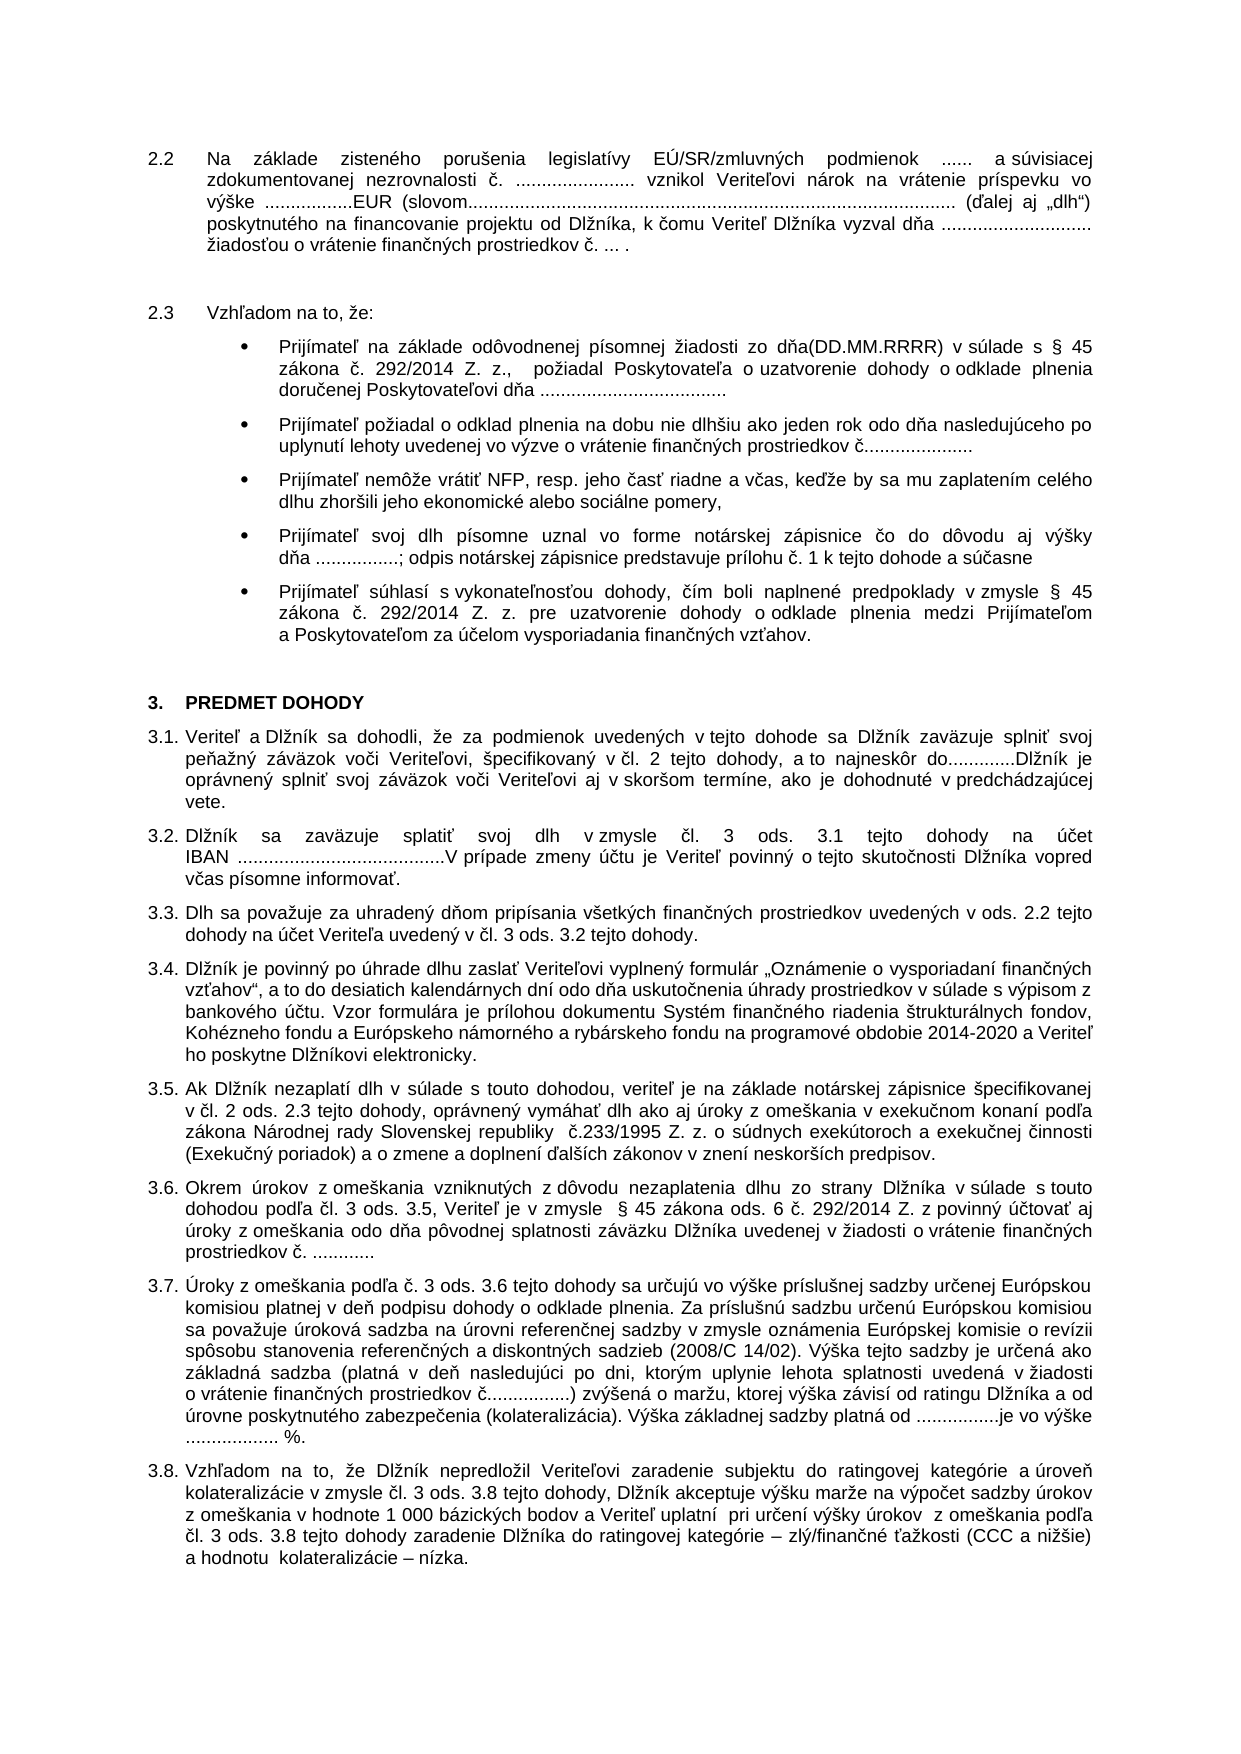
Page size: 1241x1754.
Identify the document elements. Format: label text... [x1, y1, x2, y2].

list Okrem úrokov z omeškania vzniknutých z dôvodu nezaplatenia dlhu zo strany Dlžníka v súlade s touto dohodou podľa čl. 3 ods. 3.5, Veriteľ je v zmysle § 45 zákona ods. 6 č. 292/2014 Z. z povinný účtovať aj úroky z omeškania odo dňa pôvodnej splatnosti záväzku Dlžníka uvedenej v žiadosti o vrátenie finančných prostriedkov č. ............ [148, 1177, 1093, 1263]
list Na základe zisteného porušenia legislatívy EÚ/SR/zmluvných podmienok ...... a súvisiacej zdokumentovanej nezrovnalosti č. ....................... vznikol Veriteľovi nárok na vrátenie príspevku vo výške .................EUR (slovom.............................................................................................. (ďalej aj „dlh“) poskytnutého na financovanie projektu od Dlžníka, k čomu Veriteľ Dlžníka vyzval dňa ............................. žiadosťou o vrátenie finančných prostriedkov č. ... . [148, 148, 1093, 255]
list PREDMET DOHODY [148, 692, 1093, 713]
list Dlžník sa zaväzuje splatiť svoj dlh v zmysle čl. 3 ods. 3.1 tejto dohody na účet IBAN ........................................V prípade zmeny účtu je Veriteľ povinný o tejto skutočnosti Dlžníka vopred včas písomne informovať. [148, 825, 1093, 889]
list Ak Dlžník nezaplatí dlh v súlade s touto dohodou, veriteľ je na základe notárskej zápisnice špecifikovanej v čl. 2 ods. 2.3 tejto dohody, oprávnený vymáhať dlh ako aj úroky z omeškania v exekučnom konaní podľa zákona Národnej rady Slovenskej republiky č.233/1995 Z. z. o súdnych exekútoroch a exekučnej činnosti (Exekučný poriadok) a o zmene a doplnení ďalších zákonov v znení neskorších predpisov. [148, 1078, 1093, 1164]
list Úroky z omeškania podľa č. 3 ods. 3.6 tejto dohody sa určujú vo výške príslušnej sadzby určenej Európskou komisiou platnej v deň podpisu dohody o odklade plnenia. Za príslušnú sadzbu určenú Európskou komisiou sa považuje úroková sadzba na úrovni referenčnej sadzby v zmysle oznámenia Európskej komisie o revízii spôsobu stanovenia referenčných a diskontných sadzieb (2008/C 14/02). Výška tejto sadzby je určená ako základná sadzba (platná v deň nasledujúci po dni, ktorým uplynie lehota splatnosti uvedená v žiadosti o vrátenie finančných prostriedkov č................) zvýšená o maržu, ktorej výška závisí od ratingu Dlžníka a od úrovne poskytnutého zabezpečenia (kolateralizácia). Výška základnej sadzby platná od ................je vo výške .................. %. [148, 1275, 1093, 1448]
list Prijímateľ požiadal o odklad plnenia na dobu nie dlhšiu ako jeden rok odo dňa nasledujúceho po uplynutí lehoty uvedenej vo výzve o vrátenie finančných prostriedkov č..................... [241, 413, 1093, 457]
list Vzhľadom na to, že: [148, 302, 1093, 323]
list Veriteľ a Dlžník sa dohodli, že za podmienok uvedených v tejto dohode sa Dlžník zaväzuje splniť svoj peňažný záväzok voči Veriteľovi, špecifikovaný v čl. 2 tejto dohody, a to najneskôr do.............Dlžník je oprávnený splniť svoj záväzok voči Veriteľovi aj v skoršom termíne, ako je dohodnuté v predchádzajúcej vete. [148, 726, 1093, 812]
list Vzhľadom na to, že Dlžník nepredložil Veriteľovi zaradenie subjektu do ratingovej kategórie a úroveň kolateralizácie v zmysle čl. 3 ods. 3.8 tejto dohody, Dlžník akceptuje výšku marže na výpočet sadzby úrokov z omeškania v hodnote 1 000 bázických bodov a Veriteľ uplatní pri určení výšky úrokov z omeškania podľa čl. 3 ods. 3.8 tejto dohody zaradenie Dlžníka do ratingovej kategórie – zlý/finančné ťažkosti (CCC a nižšie) a hodnotu kolateralizácie – nízka. [148, 1460, 1093, 1568]
list Dlžník je povinný po úhrade dlhu zaslať Veriteľovi vyplnený formulár „Oznámenie o vysporiadaní finančných vzťahov“, a to do desiatich kalendárnych dní odo dňa uskutočnenia úhrady prostriedkov v súlade s výpisom z bankového účtu. Vzor formulára je prílohou dokumentu Systém finančného riadenia štrukturálnych fondov, Kohézneho fondu a Európskeho námorného a rybárskeho fondu na programové obdobie 2014-2020 a Veriteľ ho poskytne Dlžníkovi elektronicky. [148, 957, 1093, 1065]
list Prijímateľ súhlasí s vykonateľnosťou dohody, čím boli naplnené predpoklady v zmysle § 45 zákona č. 292/2014 Z. z. pre uzatvorenie dohody o odklade plnenia medzi Prijímateľom a Poskytovateľom za účelom vysporiadania finančných vzťahov. [241, 581, 1093, 645]
list Prijímateľ na základe odôvodnenej písomnej žiadosti zo dňa(DD.MM.RRRR) v súlade s § 45 zákona č. 292/2014 Z. z., požiadal Poskytovateľa o uzatvorenie dohody o odklade plnenia doručenej Poskytovateľovi dňa .................................... [241, 336, 1093, 401]
list Prijímateľ nemôže vrátiť NFP, resp. jeho časť riadne a včas, keďže by sa mu zaplatením celého dlhu zhoršili jeho ekonomické alebo sociálne pomery, [241, 469, 1093, 512]
list Prijímateľ svoj dlh písomne uznal vo forme notárskej zápisnice čo do dôvodu aj výšky dňa ................; odpis notárskej zápisnice predstavuje prílohu č. 1 k tejto dohode a súčasne [241, 525, 1093, 568]
list Dlh sa považuje za uhradený dňom pripísania všetkých finančných prostriedkov uvedených v ods. 2.2 tejto dohody na účet Veriteľa uvedený v čl. 3 ods. 3.2 tejto dohody. [148, 902, 1093, 945]
